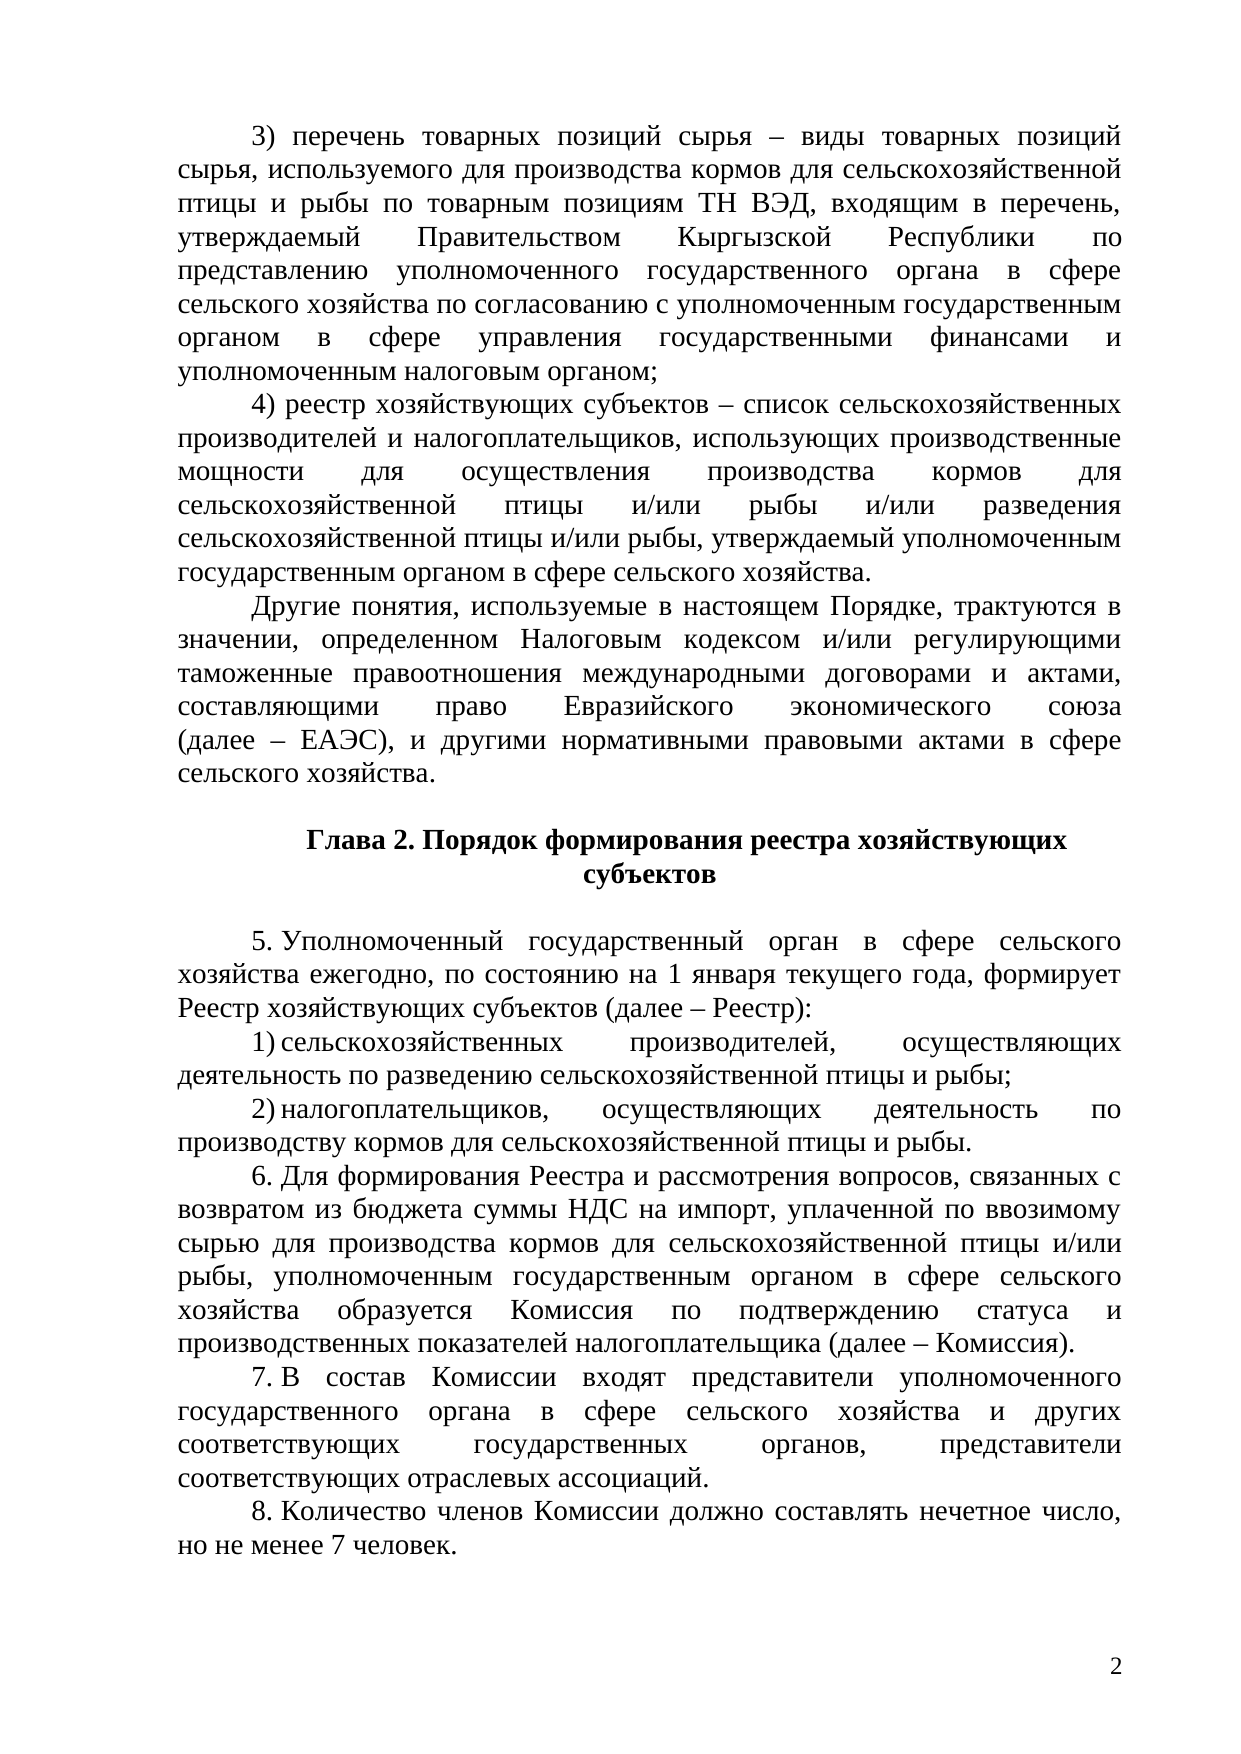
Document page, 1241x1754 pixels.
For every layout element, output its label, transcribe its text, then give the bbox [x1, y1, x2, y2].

text Глава 2. Порядок формирования реестра хозяйствующих субъектов [177, 822, 1122, 889]
list Для формирования Реестра и рассмотрения вопросов, связанных с возвратом из бюджета суммы НДС на импорт, уплаченной по ввозимому сырью для производства кормов для сельскохозяйственной птицы и/или рыбы, уполномоченным государственным органом в сфере сельского хозяйства образуется Комиссия по подтверждению статуса и производственных показателей налогоплательщика (далее – Комиссия). [177, 1158, 1122, 1359]
list Количество членов Комиссии должно составлять нечетное число, но не менее 7 человек. [177, 1493, 1122, 1560]
text Другие понятия, используемые в настоящем Порядке, трактуются в значении, определенном Налоговым кодексом и/или регулирующими таможенные правоотношения международными договорами и актами, составляющими право Евразийского экономического союза (далее ‒ ЕАЭС), и другими нормативными правовыми актами в сфере сельского хозяйства. [177, 588, 1122, 789]
text 4) реестр хозяйствующих субъектов – список сельскохозяйственных производителей и налогоплательщиков, использующих производственные мощности для осуществления производства кормов для сельскохозяйственной птицы и/или рыбы и/или разведения сельскохозяйственной птицы и/или рыбы, утверждаемый уполномоченным государственным органом в сфере сельского хозяйства. [177, 386, 1122, 588]
list Уполномоченный государственный орган в сфере сельского хозяйства ежегодно, по состоянию на 1 января текущего года, формирует Реестр хозяйствующих субъектов (далее – Реестр): [177, 923, 1122, 1024]
list сельскохозяйственных производителей, осуществляющих деятельность по разведению сельскохозяйственной птицы и рыбы; [177, 1024, 1122, 1091]
text 3) перечень товарных позиций сырья – виды товарных позиций сырья, используемого для производства кормов для сельскохозяйственной птицы и рыбы по товарным позициям ТН ВЭД, входящим в перечень, утверждаемый Правительством Кыргызской Республики по представлению уполномоченного государственного органа в сфере сельского хозяйства по согласованию с уполномоченным государственным органом в сфере управления государственными финансами и уполномоченным налоговым органом; [177, 118, 1122, 386]
list В состав Комиссии входят представители уполномоченного государственного органа в сфере сельского хозяйства и других соответствующих государственных органов, представители соответствующих отраслевых ассоциаций. [177, 1359, 1122, 1493]
list налогоплательщиков, осуществляющих деятельность по производству кормов для сельскохозяйственной птицы и рыбы. [177, 1091, 1122, 1158]
